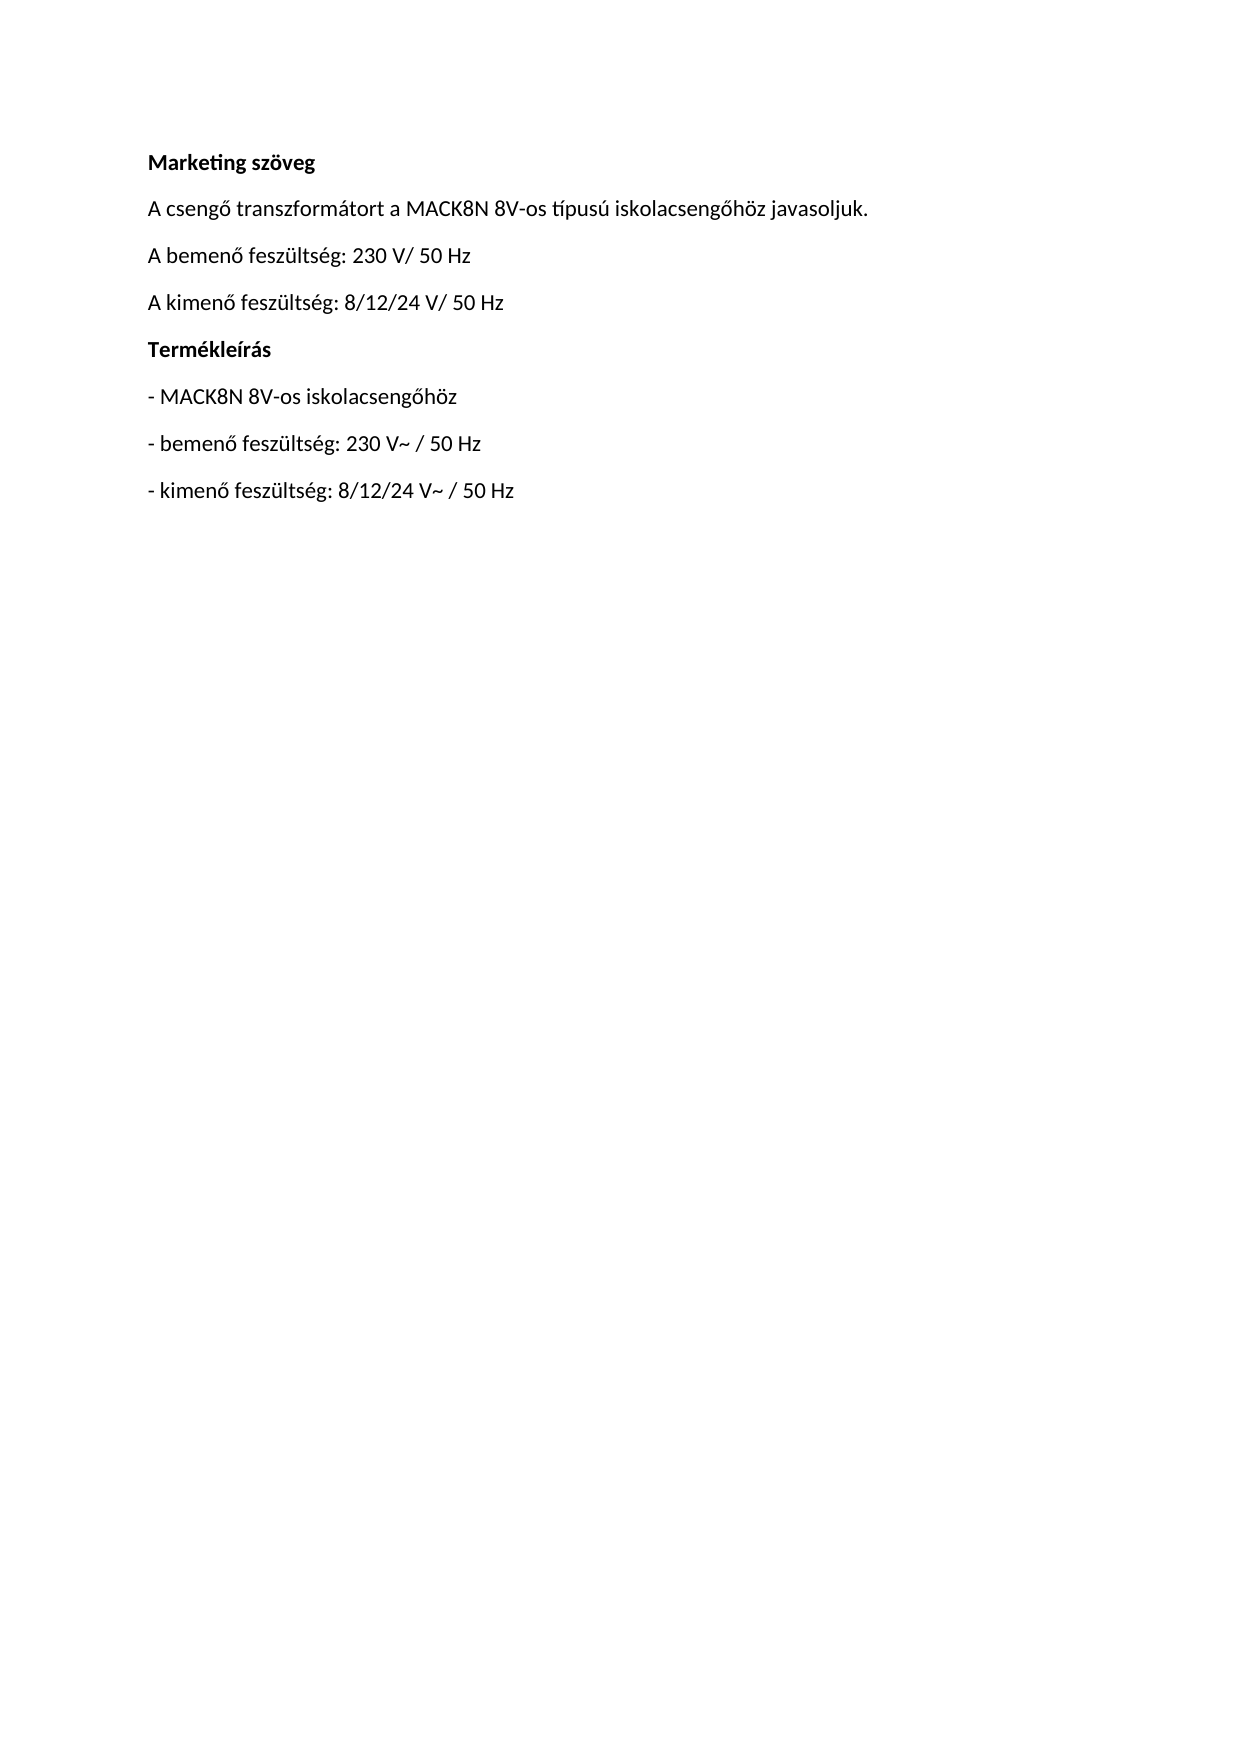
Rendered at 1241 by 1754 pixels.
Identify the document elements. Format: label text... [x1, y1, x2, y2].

text Marketing szöveg [148, 148, 1093, 176]
text A csengő transzformátort a MACK8N 8V-os típusú iskolacsengőhöz javasoljuk. [148, 194, 1093, 222]
text A kimenő feszültség: 8/12/24 V/ 50 Hz [148, 288, 1093, 316]
text Termékleírás [148, 335, 1093, 363]
text - MACK8N 8V-os iskolacsengőhöz [148, 382, 1093, 410]
text - bemenő feszültség: 230 V~ / 50 Hz [148, 429, 1093, 457]
text - kimenő feszültség: 8/12/24 V~ / 50 Hz [148, 476, 1093, 504]
text A bemenő feszültség: 230 V/ 50 Hz [148, 241, 1093, 269]
